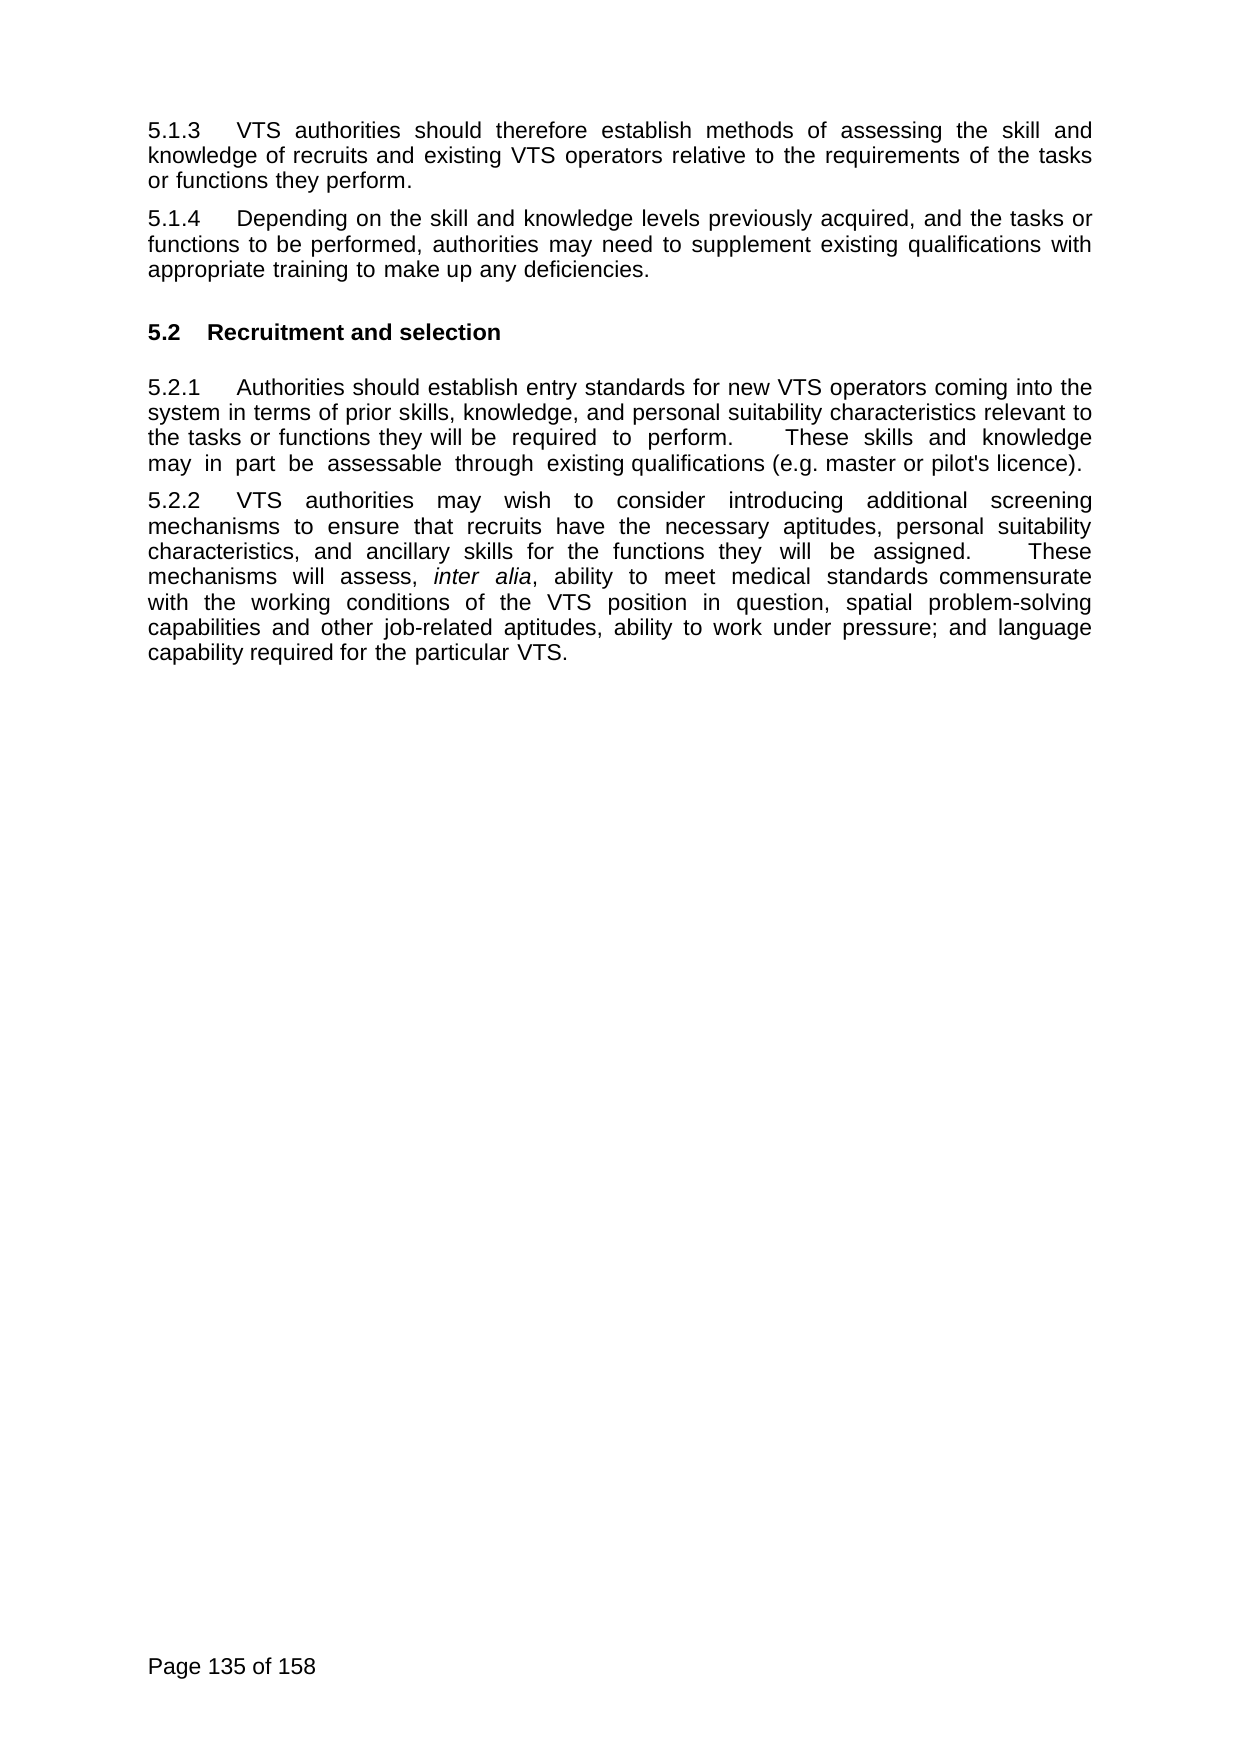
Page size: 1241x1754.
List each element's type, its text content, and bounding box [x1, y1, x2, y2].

text 5.1.4 Depending on the skill and knowledge levels previously acquired, and the tasks or functions to be performed, authorities may need to supplement existing qualifications with appropriate training to make up any deficiencies. [148, 207, 1092, 282]
text 5.2.1 Authorities should establish entry standards for new VTS operators coming into the system in terms of prior skills, knowledge, and personal suitability characteristics relevant to the tasks or functions they will be required to perform. These skills and knowledge may in part be assessable through existing qualifications (e.g. master or pilot's licence). [148, 375, 1092, 476]
text 5.2.2 VTS authorities may wish to consider introducing additional screening mechanisms to ensure that recruits have the necessary aptitudes, personal suitability characteristics, and ancillary skills for the functions they will be assigned. These mechanisms will assess, inter alia, ability to meet medical standards commensurate with the working conditions of the VTS position in question, spatial problem-solving capabilities and other job-related aptitudes, ability to work under pressure; and language capability required for the particular VTS. [148, 488, 1092, 666]
text 5.2 Recruitment and selection [148, 320, 1092, 346]
text 5.1.3 VTS authorities should therefore establish methods of assessing the skill and knowledge of recruits and existing VTS operators relative to the requirements of the tasks or functions they perform. [148, 118, 1092, 194]
